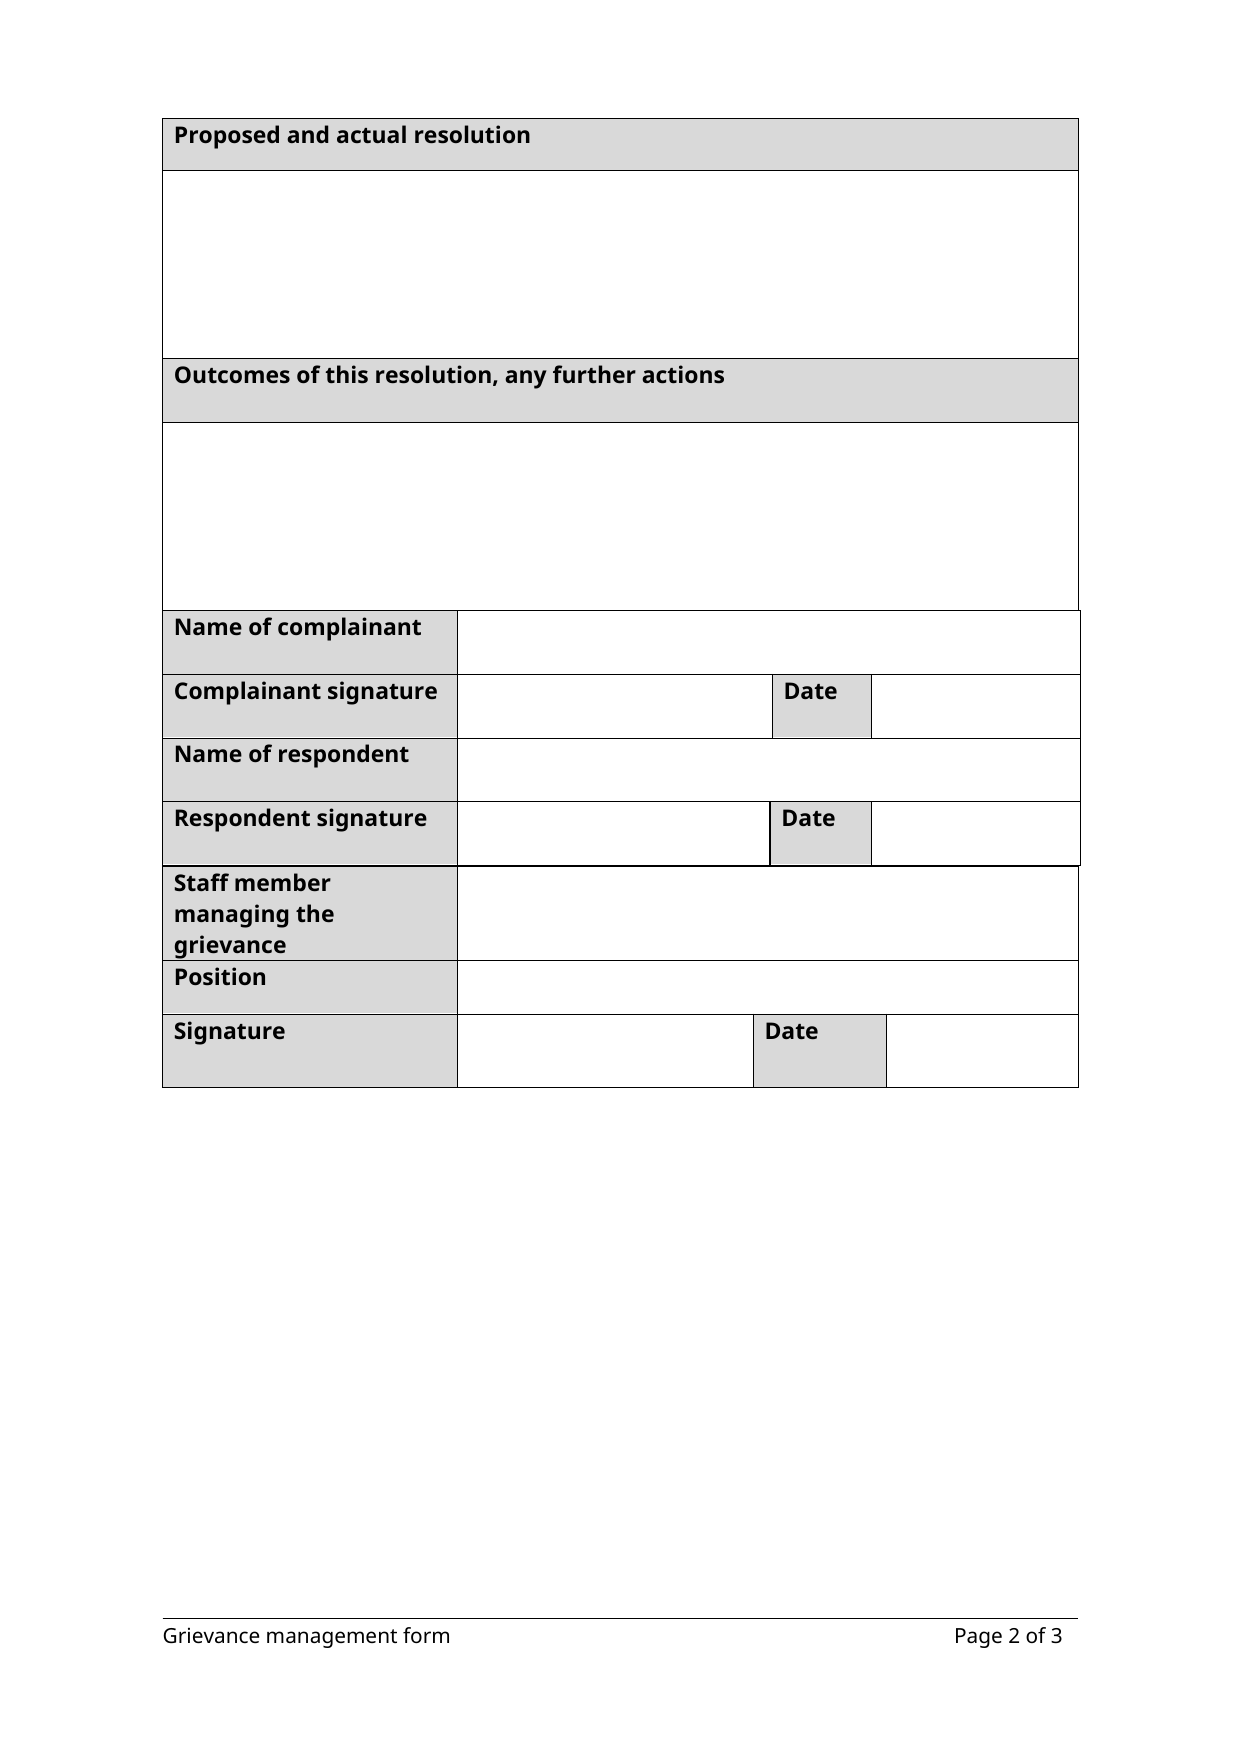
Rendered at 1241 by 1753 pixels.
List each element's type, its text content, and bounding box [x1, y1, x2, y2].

table_cell [163, 423, 1078, 610]
table_cell Outcomes of this resolution, any further actions [163, 359, 1078, 422]
table_header Staff member managing the grievance [163, 867, 457, 960]
table_cell [458, 675, 772, 737]
table_cell [887, 1015, 1078, 1087]
table_cell Signature [163, 1015, 457, 1087]
table_cell [872, 802, 1080, 864]
table_cell Date [771, 802, 871, 864]
table_cell [458, 961, 1078, 1013]
table_cell [458, 1015, 753, 1087]
table_cell [458, 802, 769, 864]
table_cell Name of respondent [163, 739, 457, 801]
table_cell [163, 171, 1078, 358]
table_cell Complainant signature [163, 675, 457, 737]
table_cell [458, 739, 1080, 801]
table_cell [872, 675, 1080, 737]
table_cell Date [754, 1015, 886, 1087]
table_header [458, 867, 1078, 960]
table_cell [458, 611, 1080, 674]
table_cell Respondent signature [163, 802, 457, 864]
table_cell Date [773, 675, 871, 737]
table_header Proposed and actual resolution [163, 119, 1078, 170]
table_cell Name of complainant [163, 611, 457, 674]
table_cell Position [163, 961, 457, 1013]
